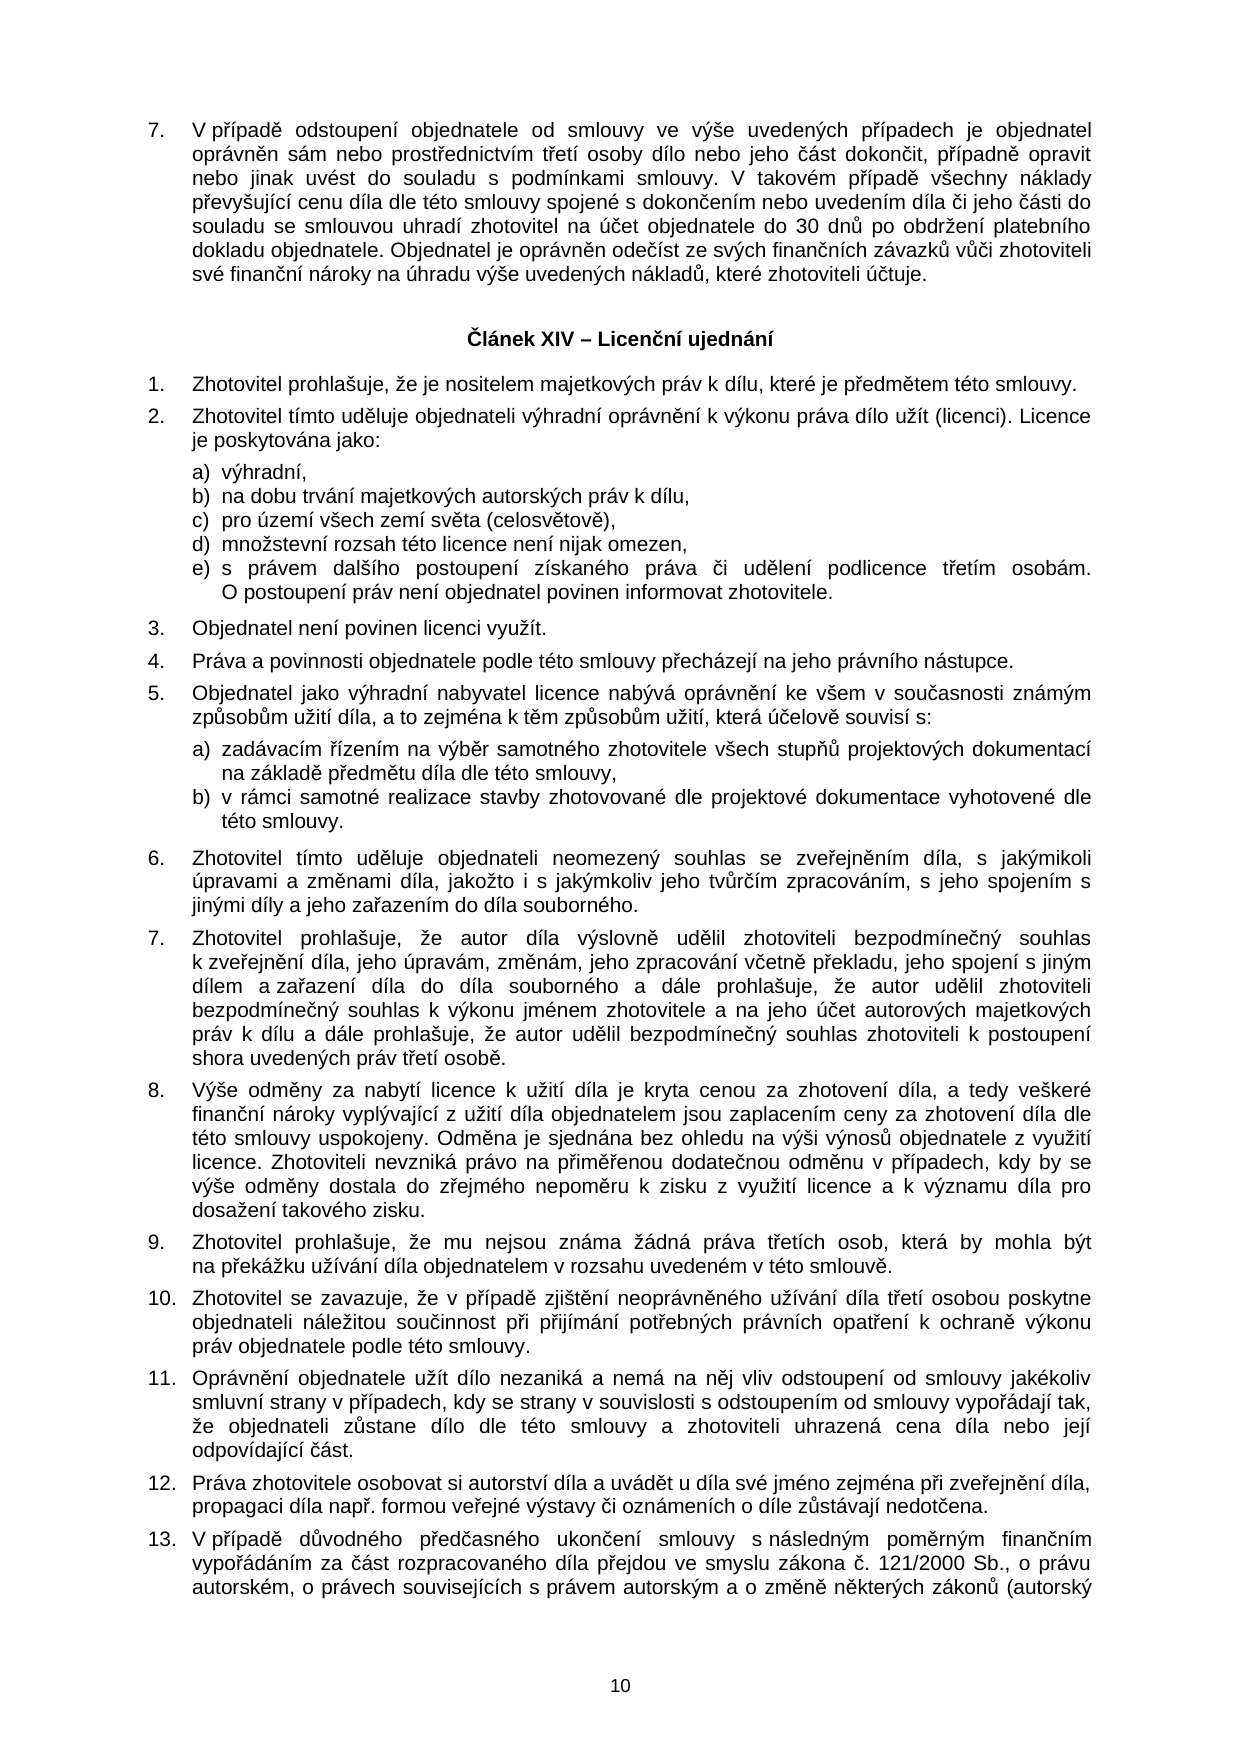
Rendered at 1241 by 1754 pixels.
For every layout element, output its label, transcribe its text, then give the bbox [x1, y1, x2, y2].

list množstevní rozsah této licence není nijak omezen, [192, 532, 1093, 556]
list zadávacím řízením na výběr samotného zhotovitele všech stupňů projektových dokumentací na základě předmětu díla dle této smlouvy, [192, 737, 1093, 785]
list Výše odměny za nabytí licence k užití díla je kryta cenou za zhotovení díla, a tedy veškeré finanční nároky vyplývající z užití díla objednatelem jsou zaplacením ceny za zhotovení díla dle této smlouvy uspokojeny. Odměna je sjednána bez ohledu na výši výnosů objednatele z využití licence. Zhotoviteli nevzniká právo na přiměřenou dodatečnou odměnu v případech, kdy by se výše odměny dostala do zřejmého nepoměru k zisku z využití licence a k významu díla pro dosažení takového zisku. [148, 1078, 1093, 1221]
list Zhotovitel tímto uděluje objednateli výhradní oprávnění k výkonu práva dílo užít (licenci). Licence je poskytována jako: [148, 404, 1093, 452]
list Zhotovitel se zavazuje, že v případě zjištění neoprávněného užívání díla třetí osobou poskytne objednateli náležitou součinnost při přijímání potřebných právních opatření k ochraně výkonu práv objednatele podle této smlouvy. [148, 1286, 1093, 1358]
list pro území všech zemí světa (celosvětově), [192, 508, 1093, 532]
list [148, 1527, 1093, 1598]
list Práva a povinnosti objednatele podle této smlouvy přecházejí na jeho právního nástupce. [148, 648, 1093, 672]
list Zhotovitel tímto uděluje objednateli neomezený souhlas se zveřejněním díla, s jakýmikoli úpravami a změnami díla, jakožto i s jakýmkoliv jeho tvůrčím zpracováním, s jeho spojením s jinými díly a jeho zařazením do díla souborného. [148, 845, 1093, 917]
list na dobu trvání majetkových autorských práv k dílu, [192, 484, 1093, 508]
list Práva zhotovitele osobovat si autorství díla a uvádět u díla své jméno zejména při zveřejnění díla, propagaci díla např. formou veřejné výstavy či oznámeních o díle zůstávají nedotčena. [148, 1470, 1093, 1518]
list Objednatel jako výhradní nabyvatel licence nabývá oprávnění ke všem v současnosti známým způsobům užití díla, a to zejména k těm způsobům užití, která účelově souvisí s: [148, 681, 1093, 729]
list Zhotovitel prohlašuje, že je nositelem majetkových práv k dílu, které je předmětem této smlouvy. [148, 371, 1093, 395]
list výhradní, [192, 460, 1093, 484]
text Článek XIV – Licenční ujednání [148, 327, 1093, 351]
list Zhotovitel prohlašuje, že autor díla výslovně udělil zhotoviteli bezpodmínečný souhlas k zveřejnění díla, jeho úpravám, změnám, jeho zpracování včetně překladu, jeho spojení s jiným dílem a zařazení díla do díla souborného a dále prohlašuje, že autor udělil zhotoviteli bezpodmínečný souhlas k výkonu jménem zhotovitele a na jeho účet autorových majetkových práv k dílu a dále prohlašuje, že autor udělil bezpodmínečný souhlas zhotoviteli k postoupení shora uvedených práv třetí osobě. [148, 926, 1093, 1069]
list v rámci samotné realizace stavby zhotovované dle projektové dokumentace vyhotovené dle této smlouvy. [192, 785, 1093, 833]
list Oprávnění objednatele užít dílo nezaniká a nemá na něj vliv odstoupení od smlouvy jakékoliv smluvní strany v případech, kdy se strany v souvislosti s odstoupením od smlouvy vypořádají tak, že objednateli zůstane dílo dle této smlouvy a zhotoviteli uhrazená cena díla nebo její odpovídající část. [148, 1366, 1093, 1462]
list Zhotovitel prohlašuje, že mu nejsou známa žádná práva třetích osob, která by mohla být na překážku užívání díla objednatelem v rozsahu uvedeném v této smlouvě. [148, 1230, 1093, 1278]
list s právem dalšího postoupení získaného práva či udělení podlicence třetím osobám. O postoupení práv není objednatel povinen informovat zhotovitele. [192, 556, 1093, 604]
list Objednatel není povinen licenci využít. [148, 616, 1093, 640]
list V případě odstoupení objednatele od smlouvy ve výše uvedených případech je objednatel oprávněn sám nebo prostřednictvím třetí osoby dílo nebo jeho část dokončit, případně opravit nebo jinak uvést do souladu s podmínkami smlouvy. V takovém případě všechny náklady převyšující cenu díla dle této smlouvy spojené s dokončením nebo uvedením díla či jeho části do souladu se smlouvou uhradí zhotovitel na účet objednatele do 30 dnů po obdržení platebního dokladu objednatele. Objednatel je oprávněn odečíst ze svých finančních závazků vůči zhotoviteli své finanční nároky na úhradu výše uvedených nákladů, které zhotoviteli účtuje. [148, 118, 1093, 286]
